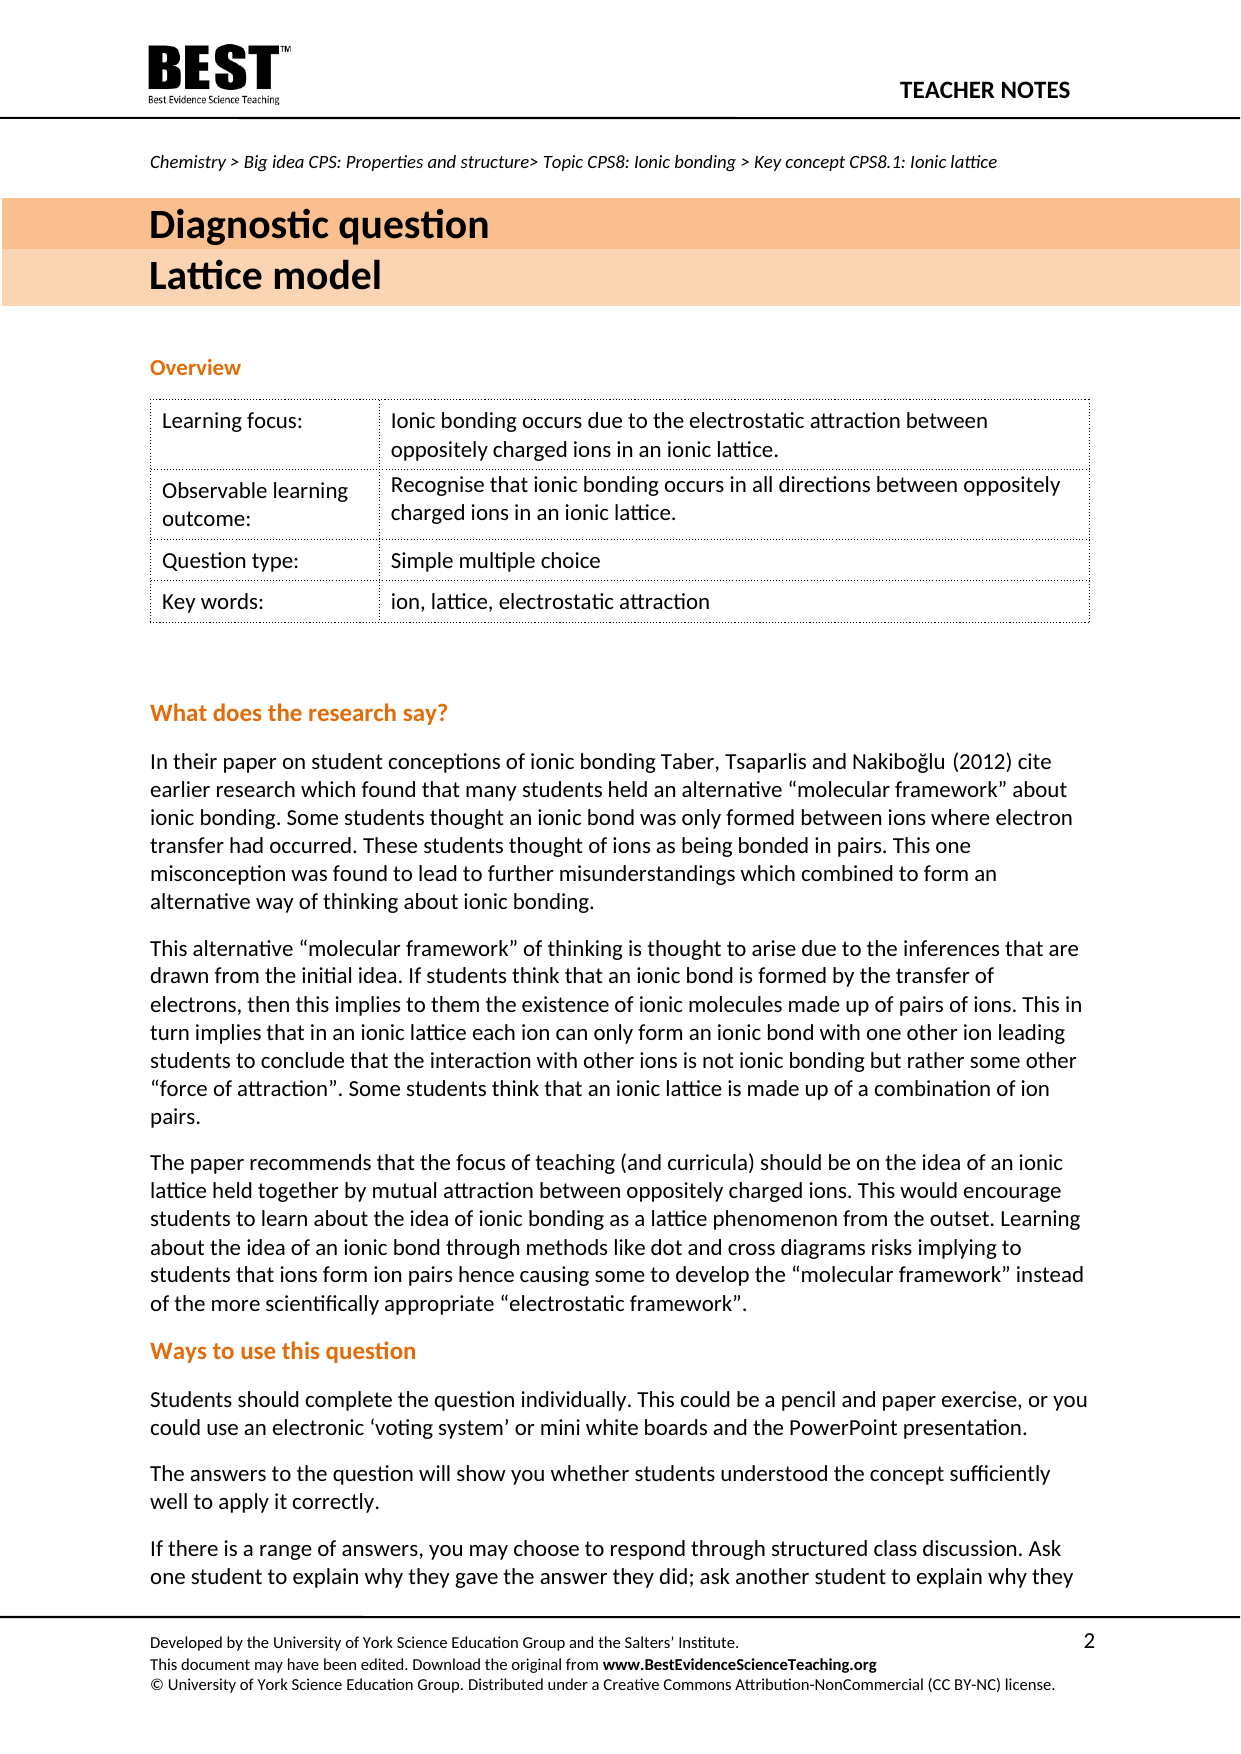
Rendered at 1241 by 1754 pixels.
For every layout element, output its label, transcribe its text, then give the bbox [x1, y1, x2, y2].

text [150, 1534, 1090, 1590]
table_cell Simple multiple choice [379, 539, 1090, 580]
table_cell ion, lattice, electrostatic attraction [379, 580, 1090, 622]
table_cell Lattice model [2, 249, 1240, 306]
table_header Ionic bonding occurs due to the electrostatic attraction between oppositely charged ions in an ionic lattice. [379, 399, 1090, 469]
table_cell Observable learning outcome: [151, 469, 379, 538]
text Chemistry > Big idea CPS: Properties and structure> Topic CPS8: Ionic bonding > Key concept CPS8.1: Ionic lattice [150, 150, 1090, 173]
text Overview [150, 353, 1090, 381]
text This alternative “molecular framework” of thinking is thought to arise due to the inferences that are drawn from the initial idea. If students think that an ionic bond is formed by the transfer of electrons, then this implies to them the existence of ionic molecules made up of pairs of ions. This in turn implies that in an ionic lattice each ion can only form an ionic bond with one other ion leading students to conclude that the interaction with other ions is not ionic bonding but rather some other “force of attraction”. Some students think that an ionic lattice is made up of a combination of ion pairs. [150, 934, 1090, 1130]
text Students should complete the question individually. This could be a pencil and paper exercise, or you could use an electronic ‘voting system’ or mini white boards and the PowerPoint presentation. [150, 1385, 1090, 1441]
table_cell Key words: [151, 580, 379, 622]
table_header Diagnostic question [2, 198, 1240, 249]
text The paper recommends that the focus of teaching (and curricula) should be on the idea of an ionic lattice held together by mutual attraction between oppositely charged ions. This would encourage students to learn about the idea of ionic bonding as a lattice phenomenon from the outset. Learning about the idea of an ionic bond through methods like dot and cross diagrams risks implying to students that ions form ion pairs hence causing some to develop the “molecular framework” instead of the more scientifically appropriate “electrostatic framework”. [150, 1148, 1090, 1317]
text In their paper on student conceptions of ionic bonding Taber, Tsaparlis and Nakiboğlu (2012) cite earlier research which found that many students held an alternative “molecular framework” about ionic bonding. Some students thought an ionic bond was only formed between ions where electron transfer had occurred. These students thought of ions as being bonded in pairs. This one misconception was found to lead to further misunderstandings which combined to form an alternative way of thinking about ionic bonding. [150, 747, 1090, 915]
table_header Learning focus: [151, 399, 379, 469]
table_cell Recognise that ionic bonding occurs in all directions between oppositely charged ions in an ionic lattice. [379, 469, 1090, 538]
text What does the research say? [150, 697, 1090, 728]
picture [148, 44, 291, 105]
text Ways to use this question [150, 1335, 1090, 1366]
table_cell Question type: [151, 539, 379, 580]
text The answers to the question will show you whether students understood the concept sufficiently well to apply it correctly. [150, 1459, 1090, 1516]
